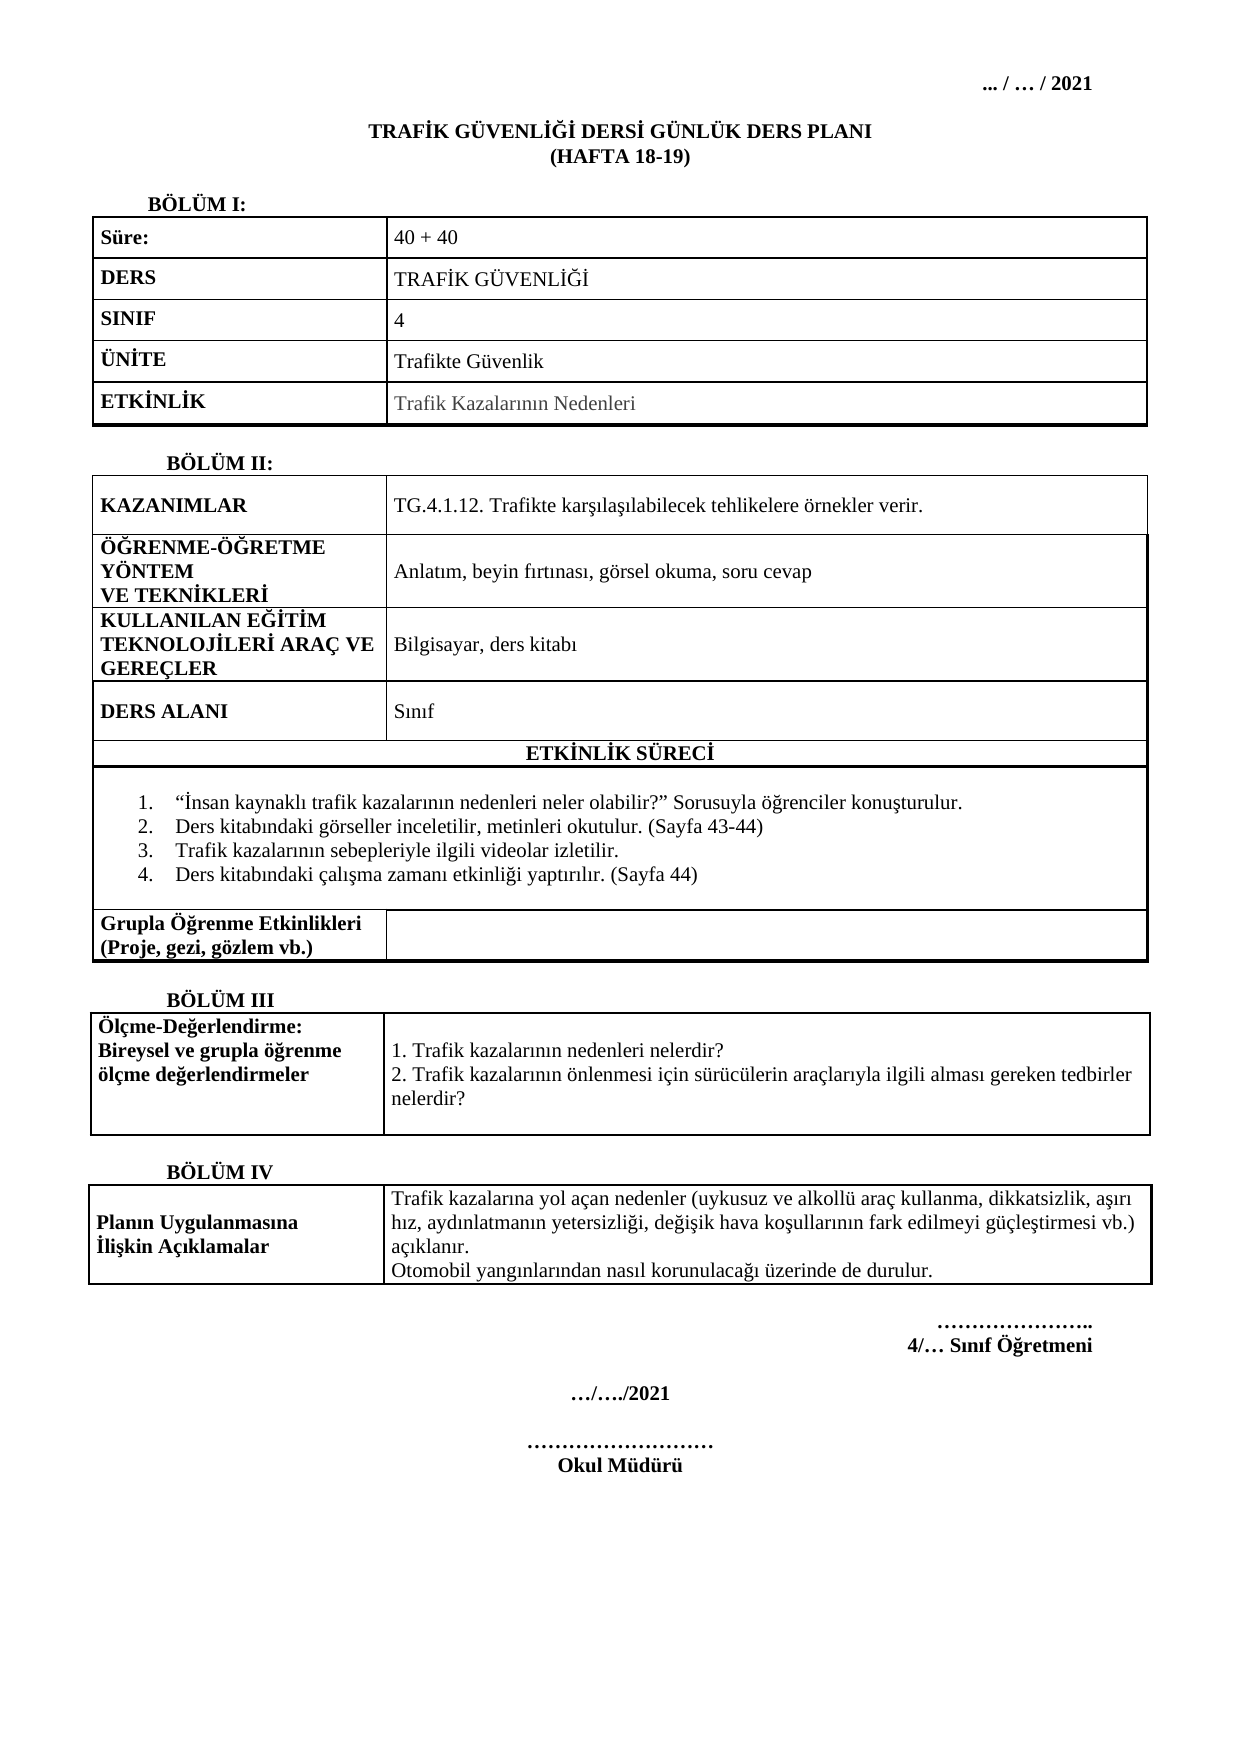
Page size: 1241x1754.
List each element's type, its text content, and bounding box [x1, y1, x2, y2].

table_header KAZANIMLAR [93, 476, 386, 534]
text Okul Müdürü [148, 1453, 1092, 1477]
text TRAFİK GÜVENLİĞİ DERSİ GÜNLÜK DERS PLANI [148, 119, 1092, 143]
table_cell ÖĞRENME-ÖĞRETME YÖNTEM VE TEKNİKLERİ [93, 535, 386, 607]
text ……………………… [148, 1429, 1092, 1453]
table_cell ETKİNLİK [94, 383, 386, 422]
table_cell Bilgisayar, ders kitabı [387, 608, 1146, 680]
subtitle BÖLÜM IV [148, 1160, 1092, 1184]
table_cell Sınıf [387, 682, 1146, 740]
text BÖLÜM II: [148, 451, 1092, 475]
text …/…./2021 [148, 1381, 1092, 1405]
subtitle BÖLÜM III [148, 987, 1092, 1012]
text ………………….. [148, 1309, 1092, 1333]
table_header Ölçme-Değerlendirme: Bireysel ve grupla öğrenme ölçme değerlendirmeler [92, 1014, 383, 1134]
table_header 40 + 40 [388, 218, 1146, 257]
table_header 1. Trafik kazalarının nedenleri nelerdir? 2. Trafik kazalarının önlenmesi için sürücülerin araçlarıyla ilgili alması gereken tedbirler nelerdir? [385, 1014, 1149, 1134]
table_cell Trafikte Güvenlik [388, 341, 1146, 381]
table_header Planın Uygulanmasına İlişkin Açıklamalar [90, 1186, 383, 1282]
text BÖLÜM I: [148, 192, 1092, 216]
table_header Süre: [94, 218, 386, 257]
table_cell Grupla Öğrenme Etkinlikleri (Proje, gezi, gözlem vb.) [94, 910, 386, 959]
table_cell DERS ALANI [94, 682, 386, 740]
table_cell ÜNİTE [94, 341, 386, 381]
text 4/… Sınıf Öğretmeni [148, 1333, 1092, 1357]
table_cell KULLANILAN EĞİTİM TEKNOLOJİLERİ ARAÇ VE GEREÇLER [93, 608, 386, 680]
table_cell DERS [94, 259, 386, 298]
table_cell “İnsan kaynaklı trafik kazalarının nedenleri neler olabilir?” Sorusuyla öğrenciler konuşturulur. Ders kitabındaki görseller inceletilir, metinleri okutulur. (Sayfa 43-44) Trafik kazalarının sebepleriyle ilgili videolar izletilir. Ders kitabındaki çalışma zamanı etkinliği yaptırılır. (Sayfa 44) [94, 768, 1146, 908]
table_cell ETKİNLİK SÜRECİ [94, 741, 1146, 765]
text ... / … / 2021 [148, 71, 1092, 95]
table_header TG.4.1.12. Trafikte karşılaşılabilecek tehlikelere örnekler verir. [387, 476, 1147, 534]
text (HAFTA 18-19) [148, 143, 1092, 168]
table_cell 4 [388, 300, 1146, 340]
table_header Trafik kazalarına yol açan nedenler (uykusuz ve alkollü araç kullanma, dikkatsizlik, aşırı hız, aydınlatmanın yetersizliği, değişik hava koşullarının fark edilmeyi güçleştirmesi vb.) açıklanır. Otomobil yangınlarından nasıl korunulacağı üzerinde de durulur. [385, 1186, 1150, 1282]
table_cell [387, 911, 1146, 959]
table_cell Anlatım, beyin fırtınası, görsel okuma, soru cevap [387, 535, 1146, 607]
table_cell TRAFİK GÜVENLİĞİ [388, 259, 1146, 298]
table_cell Trafik Kazalarının Nedenleri [388, 383, 1146, 422]
table_cell SINIF [94, 300, 386, 340]
